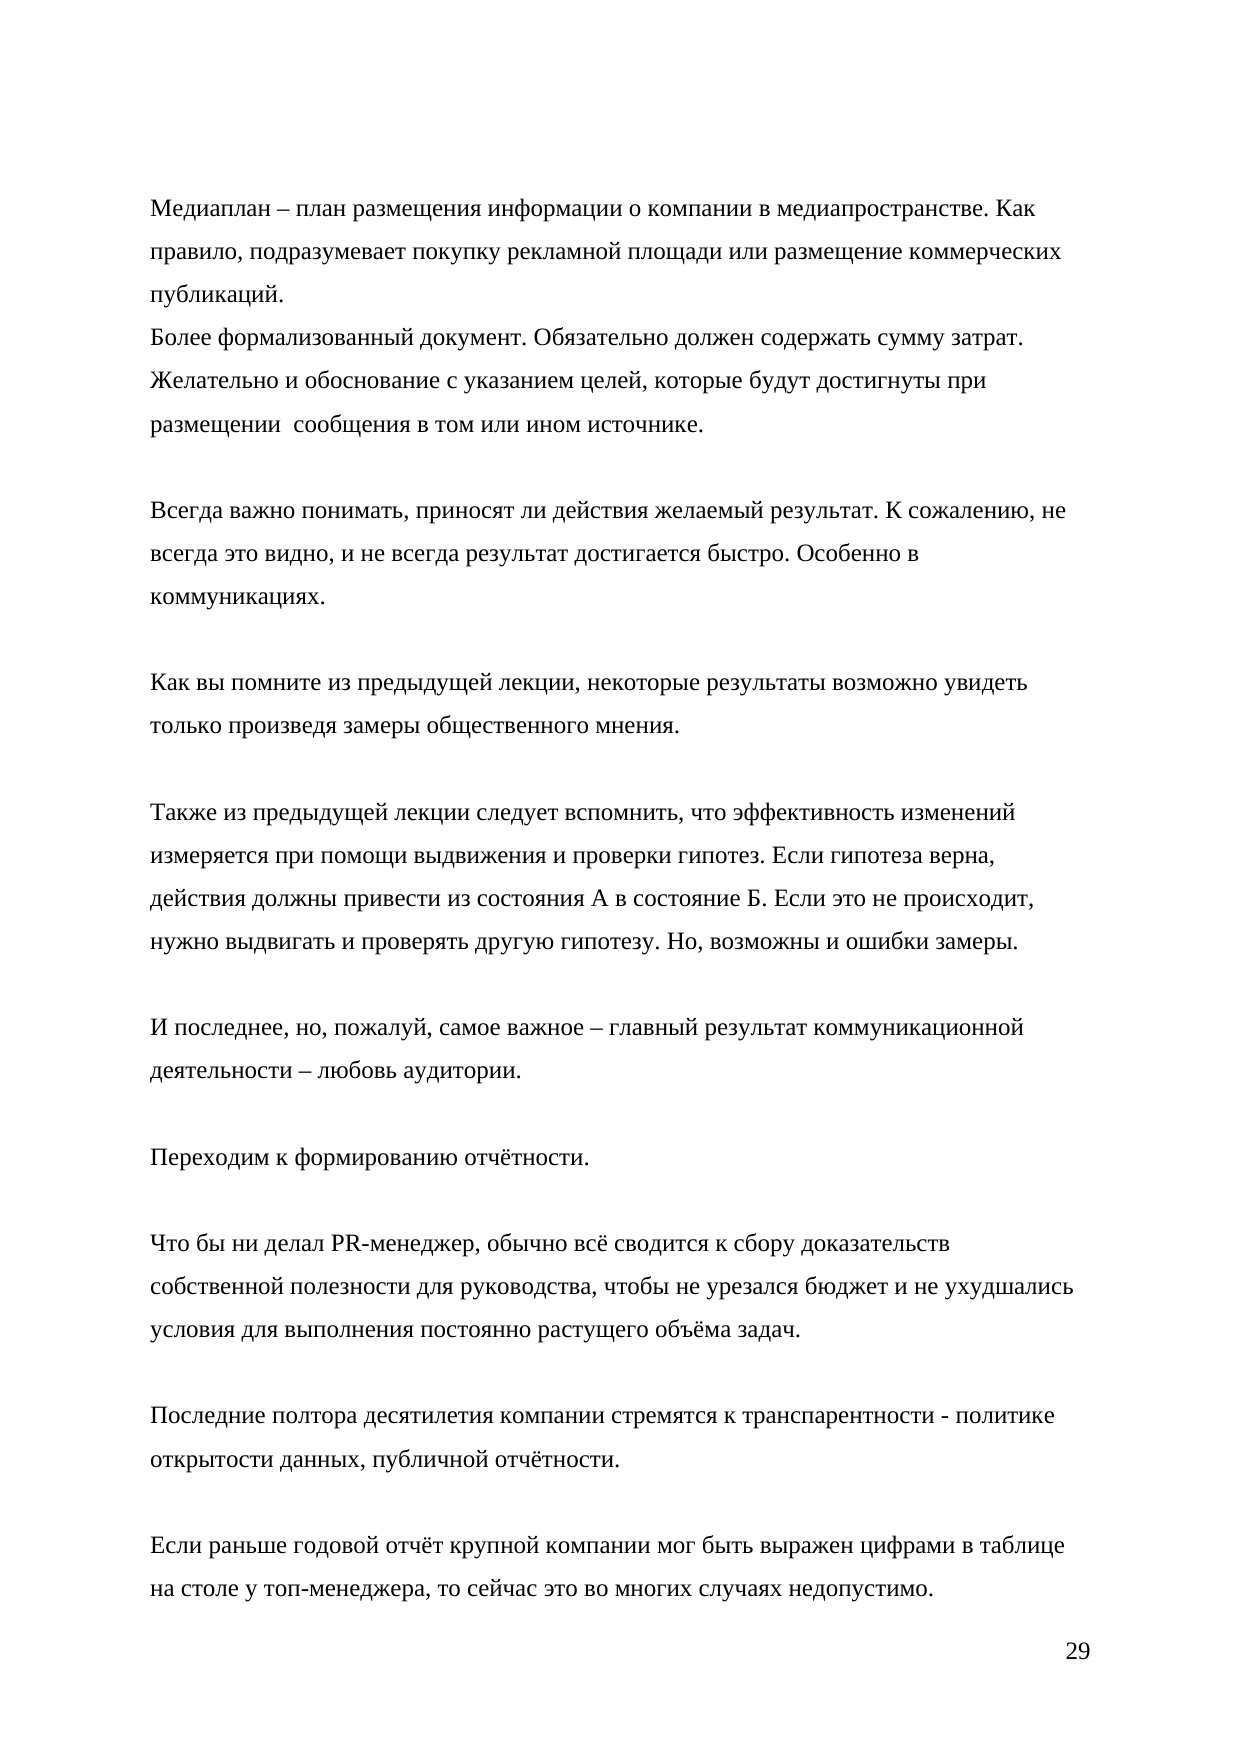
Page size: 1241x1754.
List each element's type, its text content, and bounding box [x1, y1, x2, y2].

text И последнее, но, пожалуй, самое важное – главный результат коммуникационной деятельности – любовь аудитории. [150, 1012, 1090, 1084]
text Всегда важно понимать, приносят ли действия желаемый результат. К сожалению, не всегда это видно, и не всегда результат достигается быстро. Особенно в коммуникациях. [150, 495, 1090, 610]
text Переходим к формированию отчётности. [150, 1142, 1090, 1171]
text Что бы ни делал PR-менеджер, обычно всё сводится к сбору доказательств собственной полезности для руководства, чтобы не урезался бюджет и не ухудшались условия для выполнения постоянно растущего объёма задач. [150, 1228, 1090, 1343]
text Если раньше годовой отчёт крупной компании мог быть выражен цифрами в таблице на столе у топ-менеджера, то сейчас это во многих случаях недопустимо. [150, 1530, 1090, 1602]
text Медиаплан – план размещения информации о компании в медиапространстве. Как правило, подразумевает покупку рекламной площади или размещение коммерческих публикаций. [150, 193, 1090, 308]
text Более формализованный документ. Обязательно должен содержать сумму затрат. Желательно и обоснование с указанием целей, которые будут достигнуты при размещении сообщения в том или ином источнике. [150, 322, 1090, 437]
text Последние полтора десятилетия компании стремятся к транспарентности - политике открытости данных, публичной отчётности. [150, 1401, 1090, 1472]
text Как вы помните из предыдущей лекции, некоторые результаты возможно увидеть только произведя замеры общественного мнения. [150, 667, 1090, 739]
text Также из предыдущей лекции следует вспомнить, что эффективность изменений измеряется при помощи выдвижения и проверки гипотез. Если гипотеза верна, действия должны привести из состояния А в состояние Б. Если это не происходит, нужно выдвигать и проверять другую гипотезу. Но, возможны и ошибки замеры. [150, 797, 1090, 955]
